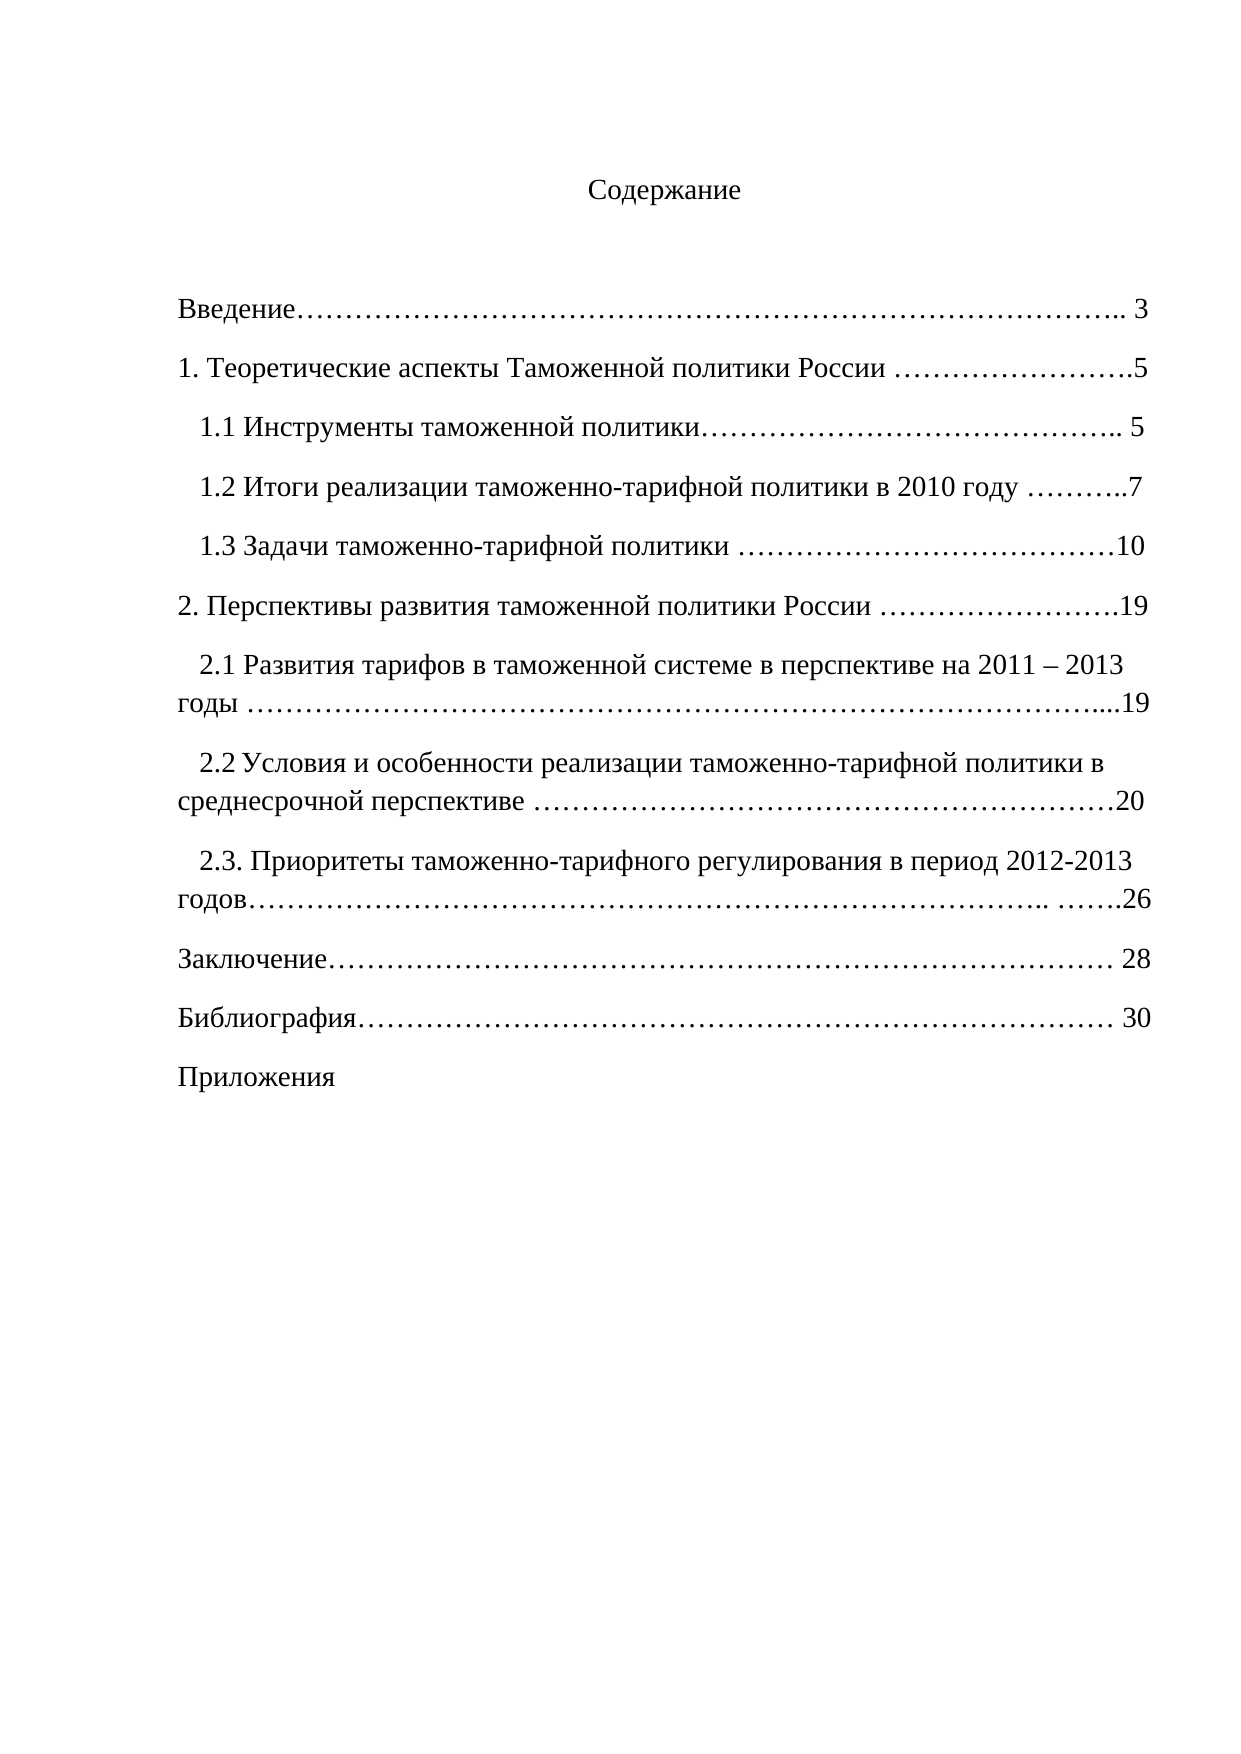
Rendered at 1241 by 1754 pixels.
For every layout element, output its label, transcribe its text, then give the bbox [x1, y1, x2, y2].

text 1.1 Инструменты таможенной политики…………………………………….. 5 [177, 409, 1152, 443]
text Содержание [177, 172, 1152, 206]
text Заключение……………………………………………………………………… 28 [177, 941, 1152, 974]
text 1.2 Итоги реализации таможенно-тарифной политики в 2010 году ………..7 [177, 469, 1152, 502]
text Приложения [177, 1059, 1152, 1093]
text 1.3 Задачи таможенно-тарифной политики …………………………………10 [177, 528, 1152, 562]
text Введение………………………………………………………………………….. 3 [177, 291, 1152, 324]
text 2.3. Приоритеты таможенно-тарифного регулирования в период 2012-2013 годов……………………………………………………………………….. …….26 [177, 843, 1152, 915]
text Библиография…………………………………………………………………… 30 [177, 1000, 1152, 1034]
text 1. Теоретические аспекты Таможенной политики России …………………….5 [177, 350, 1152, 384]
text 2. Перспективы развития таможенной политики России …………………….19 [177, 588, 1152, 621]
text 2.2 Условия и особенности реализации таможенно-тарифной политики в среднесрочной перспективе ……………………………………………………20 [177, 745, 1152, 817]
text 2.1 Развития тарифов в таможенной системе в перспективе на 2011 – 2013 годы ……………………………………………………………………………....19 [177, 647, 1152, 719]
